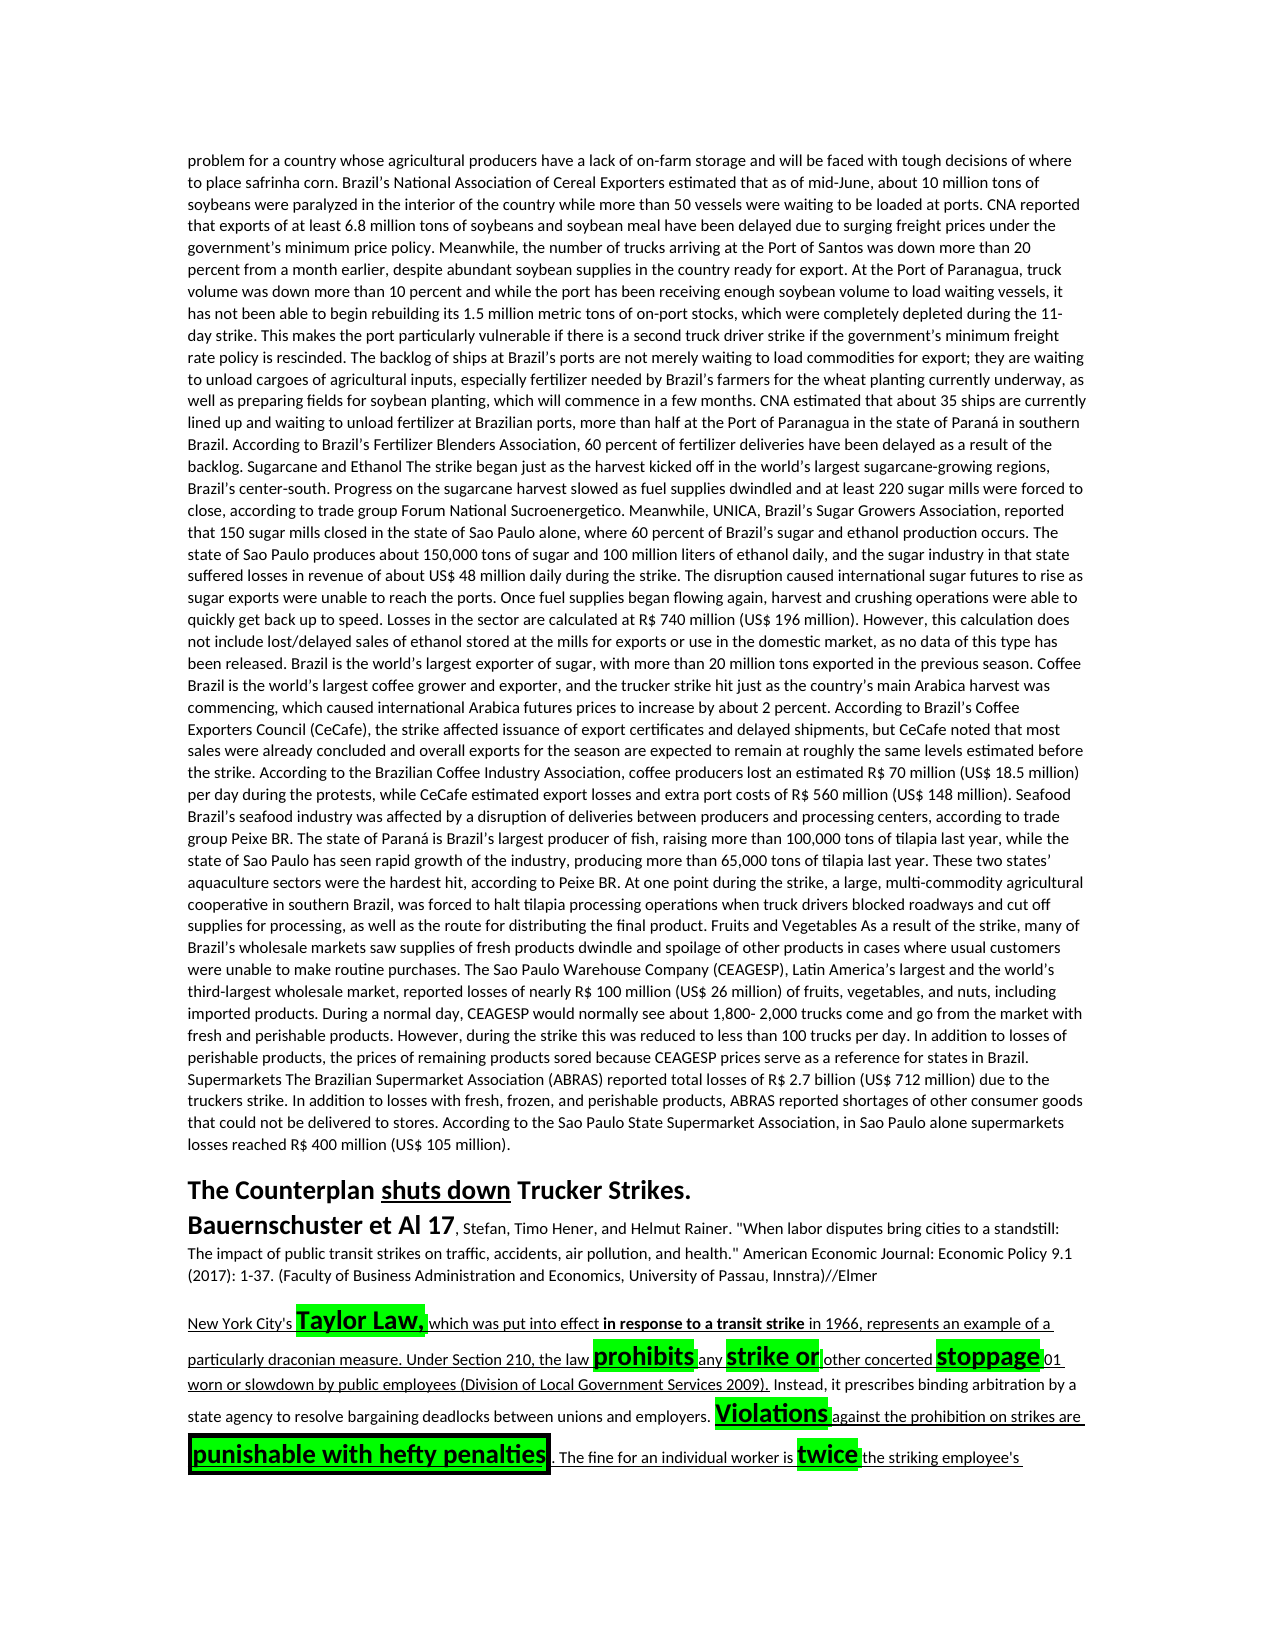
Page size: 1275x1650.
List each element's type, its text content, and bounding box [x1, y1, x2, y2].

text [187, 150, 1087, 1155]
text Bauernschuster et Al 17, Stefan, Timo Hener, and Helmut Rainer. "When labor disputes bring cities to a standstill: The impact of public transit strikes on traffic, accidents, air pollution, and health." American Economic Journal: Economic Policy 9.1 (2017): 1-37. (Faculty of Business Administration and Economics, University of Passau, Innstra)//Elmer [187, 1208, 1087, 1285]
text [187, 1303, 1087, 1475]
subtitle The Counterplan shuts down Trucker Strikes. [187, 1173, 1087, 1206]
